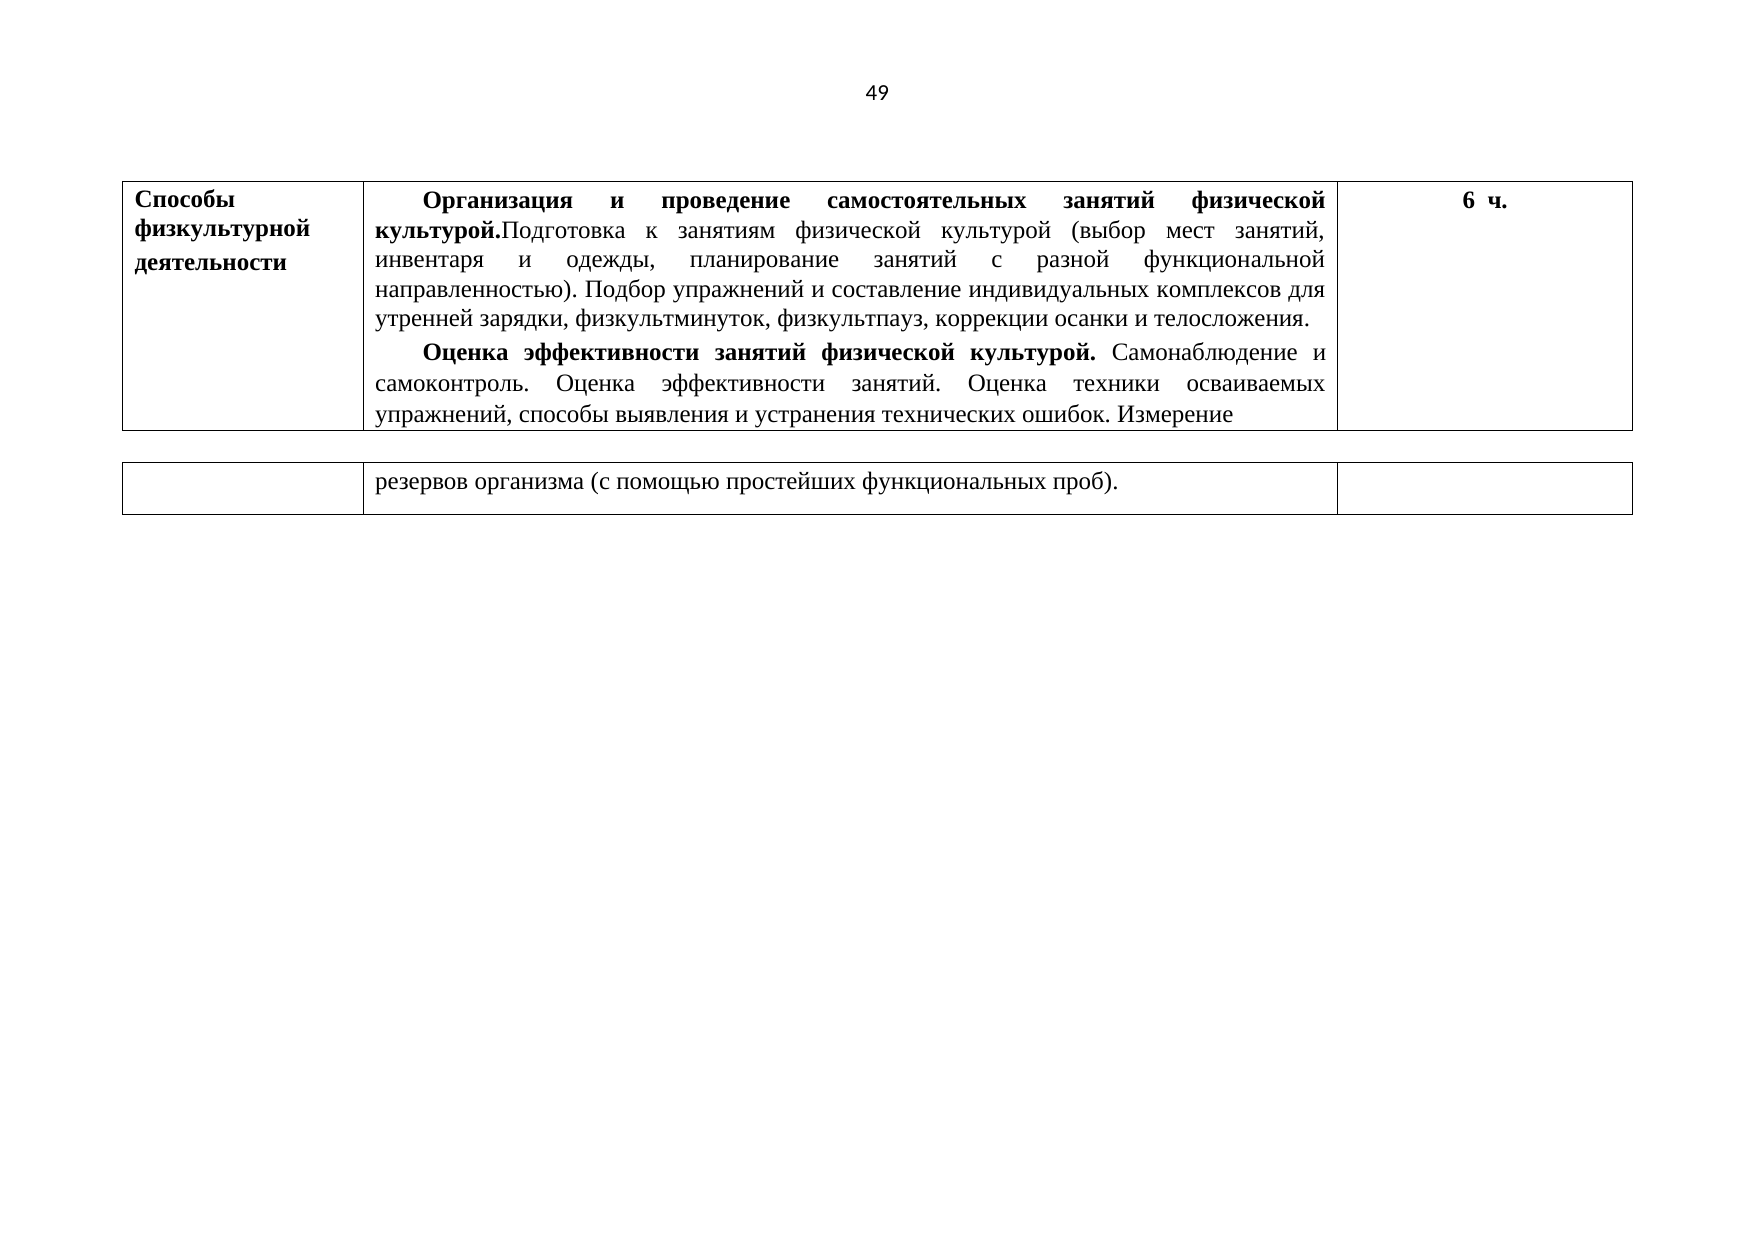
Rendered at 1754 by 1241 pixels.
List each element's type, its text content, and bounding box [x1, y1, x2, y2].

table_cell 6 ч. [1338, 182, 1632, 430]
table_cell Организация и проведение самостоятельных занятий физической культурой.Подготовка к занятиям физической культурой (выбор мест занятий, инвентаря и одежды, планирование занятий с разной функциональной направленностью). Подбор упражнений и составление индивидуальных комплексов для утренней зарядки, физкультминуток, физкультпауз, коррекции осанки и телосложения. Оценка эффективности занятий физической культурой. Самонаблюдение и самоконтроль. Оценка эффективности занятий. Оценка техники осваиваемых упражнений, способы выявления и устранения технических ошибок. Измерение [364, 182, 1337, 430]
table_header [123, 463, 363, 514]
table_cell Способы физкультурной деятельности [123, 182, 363, 430]
table_header резервов организма (с помощью простейших функциональных проб). [364, 463, 1337, 514]
table_header [1338, 463, 1632, 514]
